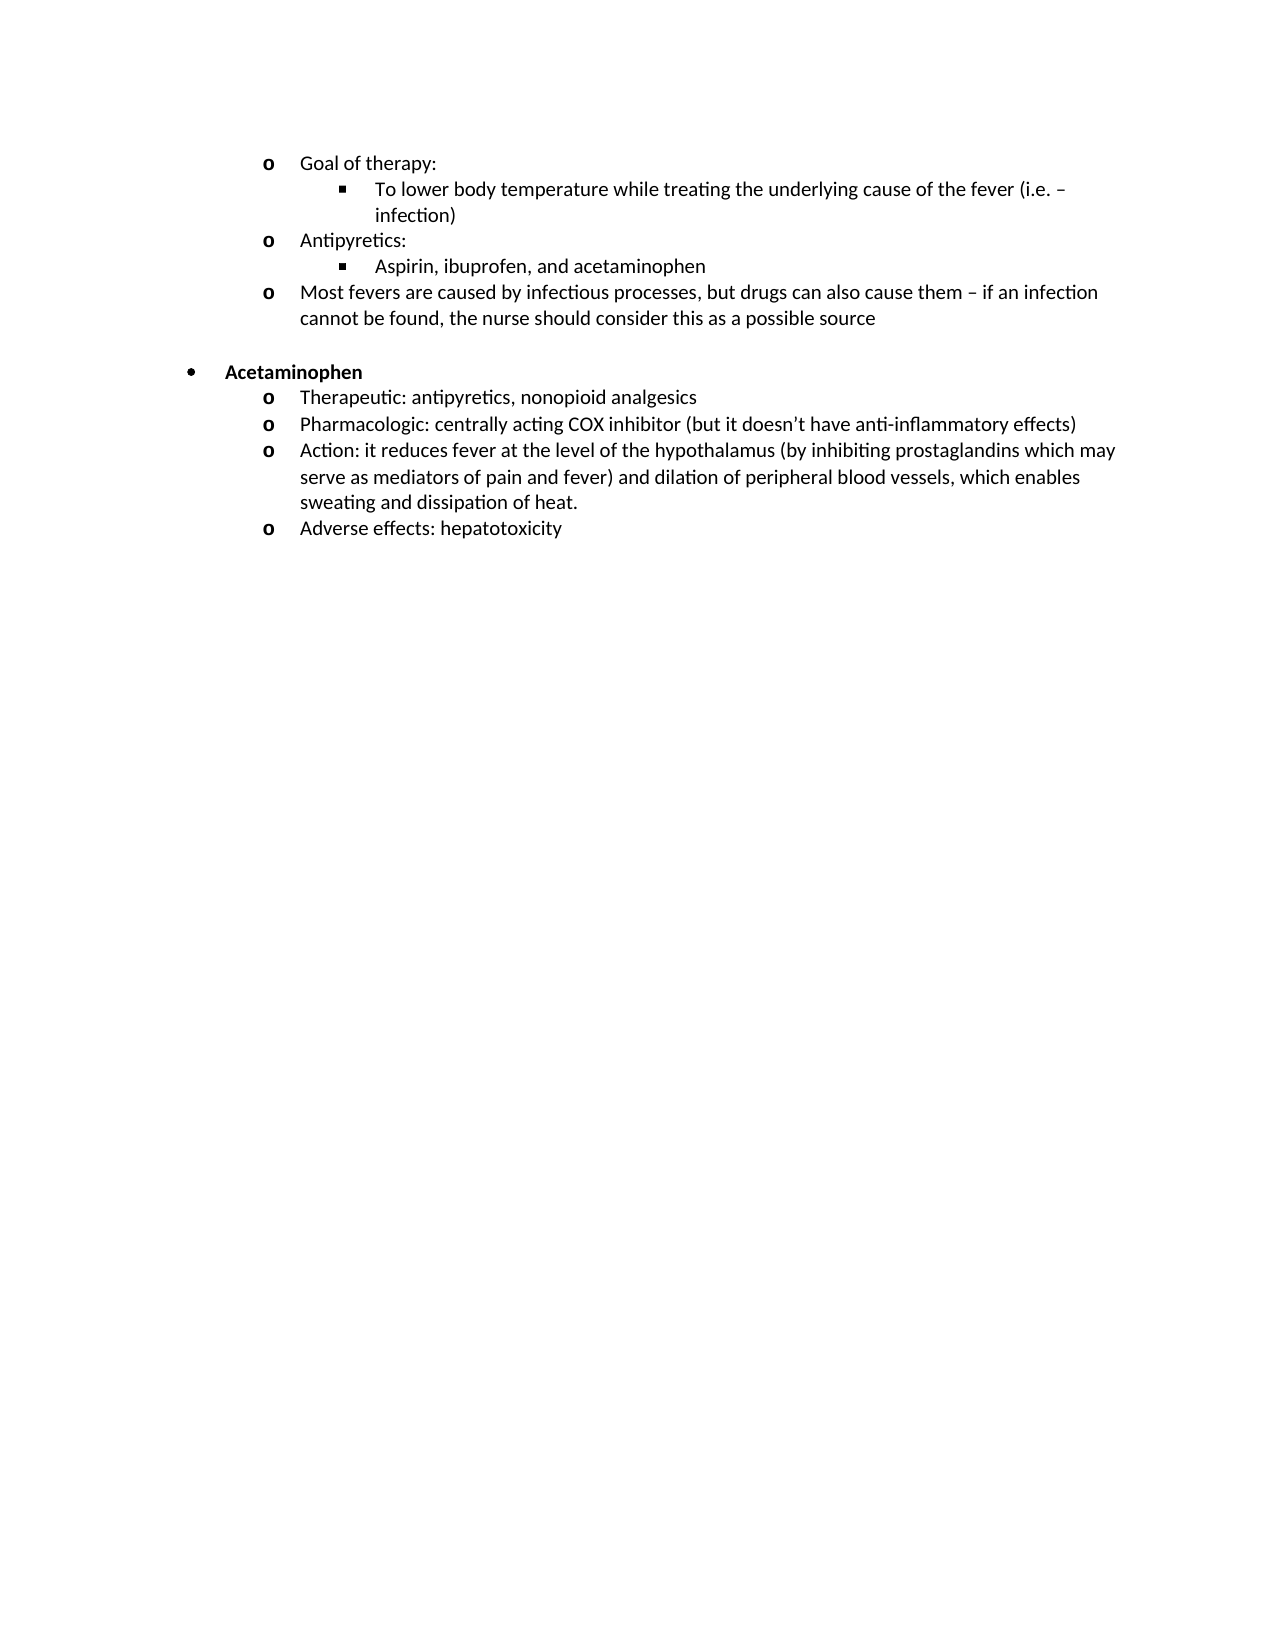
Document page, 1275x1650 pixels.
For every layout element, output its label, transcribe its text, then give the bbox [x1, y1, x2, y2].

list Acetaminophen [187, 359, 1125, 384]
list Pharmacologic: centrally acting COX inhibitor (but it doesn’t have anti-inflammatory effects) [262, 411, 1125, 437]
list Goal of therapy: [262, 150, 1125, 176]
list Action: it reduces fever at the level of the hypothalamus (by inhibiting prostaglandins which may serve as mediators of pain and fever) and dilation of peripheral blood vessels, which enables sweating and dissipation of heat. [262, 437, 1125, 515]
list Most fevers are caused by infectious processes, but drugs can also cause them – if an infection cannot be found, the nurse should consider this as a possible source [262, 279, 1125, 359]
list Aspirin, ibuprofen, and acetaminophen [337, 254, 1125, 279]
list Adverse effects: hepatotoxicity [262, 515, 1125, 541]
list To lower body temperature while treating the underlying cause of the fever (i.e. – infection) [337, 176, 1125, 227]
list Antipyretics: [262, 227, 1125, 254]
list Therapeutic: antipyretics, nonopioid analgesics [262, 384, 1125, 411]
